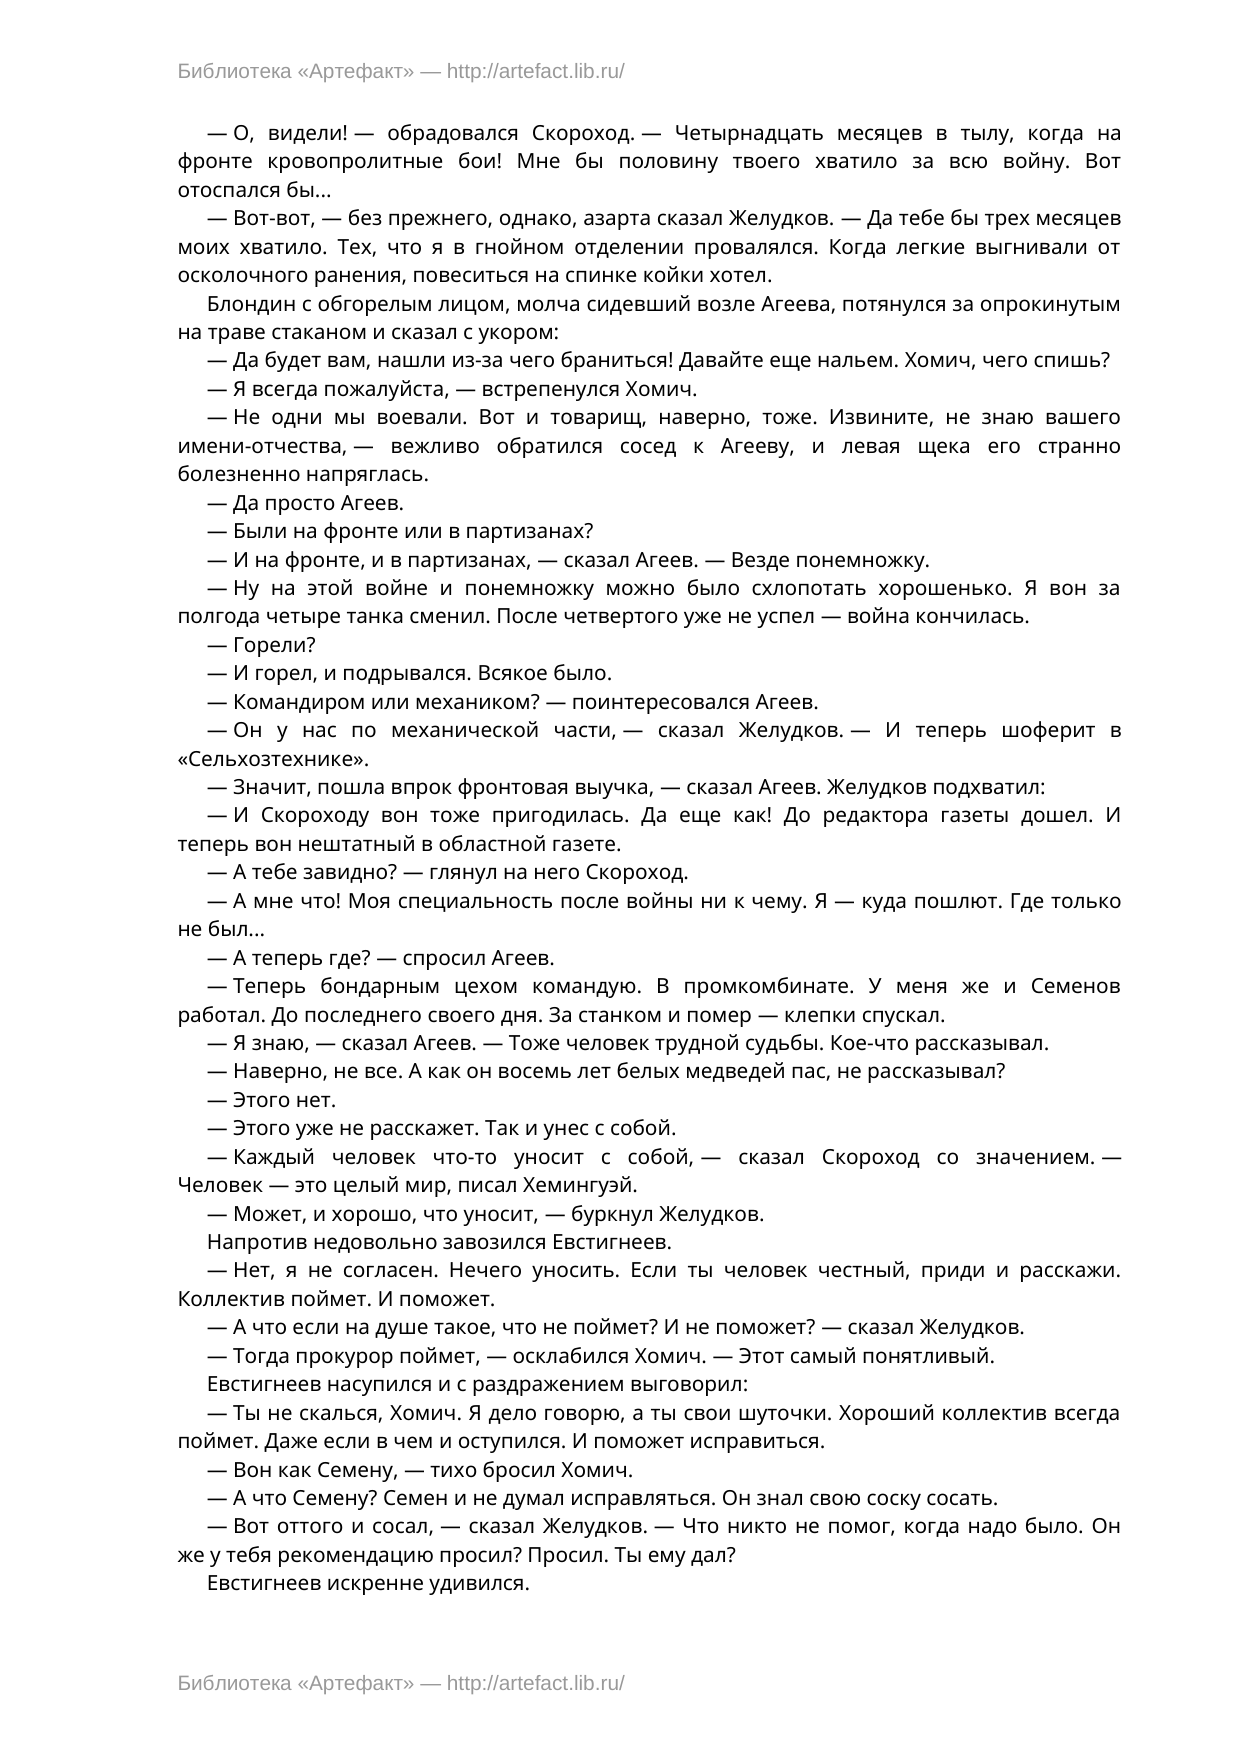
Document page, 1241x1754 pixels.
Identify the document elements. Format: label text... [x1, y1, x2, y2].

text — Вот оттого и сосал, — сказал Желудков. — Что никто не помог, когда надо было. Он же у тебя рекомендацию просил? Просил. Ты ему дал? [177, 1512, 1122, 1568]
text — Значит, пошла впрок фронтовая выучка, — сказал Агеев. Желудков подхватил: [177, 772, 1122, 801]
text — О, видели! — обрадовался Скороход. — Четырнадцать месяцев в тылу, когда на фронте кровопролитные бои! Мне бы половину твоего хватило за всю войну. Вот отоспался бы... [177, 118, 1122, 203]
text — Командиром или механиком? — поинтересовался Агеев. [177, 687, 1122, 715]
text — Я всегда пожалуйста, — встрепенулся Хомич. [177, 374, 1122, 402]
text — А мне что! Моя специальность после войны ни к чему. Я — куда пошлют. Где только не был... [177, 886, 1122, 943]
text — Я знаю, — сказал Агеев. — Тоже человек трудной судьбы. Кое-что рассказывал. [177, 1028, 1122, 1057]
text — Вон как Семену, — тихо бросил Хомич. [177, 1455, 1122, 1483]
text — И горел, и подрывался. Всякое было. [177, 658, 1122, 687]
text — Теперь бондарным цехом командую. В промкомбинате. У меня же и Семенов работал. До последнего своего дня. За станком и помер — клепки спускал. [177, 971, 1122, 1028]
text — Были на фронте или в партизанах? [177, 516, 1122, 545]
text — Наверно, не все. А как он восемь лет белых медведей пас, не рассказывал? [177, 1057, 1122, 1085]
text — Этого уже не расскажет. Так и унес с собой. [177, 1113, 1122, 1142]
text — А что Семену? Семен и не думал исправляться. Он знал свою соску сосать. [177, 1483, 1122, 1512]
text Евстигнеев искренне удивился. [177, 1568, 1122, 1597]
text — А тебе завидно? — глянул на него Скороход. [177, 857, 1122, 886]
text — Не одни мы воевали. Вот и товарищ, наверно, тоже. Извините, не знаю вашего имени-отчества, — вежливо обратился сосед к Агееву, и левая щека его странно болезненно напряглась. [177, 402, 1122, 488]
text — Да будет вам, нашли из-за чего браниться! Давайте еще нальем. Хомич, чего спишь? [177, 346, 1122, 374]
text — И на фронте, и в партизанах, — сказал Агеев. — Везде понемножку. [177, 545, 1122, 573]
text — Может, и хорошо, что уносит, — буркнул Желудков. [177, 1199, 1122, 1227]
text — Тогда прокурор поймет, — осклабился Хомич. — Этот самый понятливый. [177, 1341, 1122, 1369]
text — Он у нас по механической части, — сказал Желудков. — И теперь шоферит в «Сельхозтехнике». [177, 715, 1122, 772]
text — Нет, я не согласен. Нечего уносить. Если ты человек честный, приди и расскажи. Коллектив поймет. И поможет. [177, 1256, 1122, 1312]
text — Этого нет. [177, 1085, 1122, 1113]
text — Да просто Агеев. [177, 488, 1122, 516]
text — И Скороходу вон тоже пригодилась. Да еще как! До редактора газеты дошел. И теперь вон нештатный в областной газете. [177, 801, 1122, 857]
text Блондин с обгорелым лицом, молча сидевший возле Агеева, потянулся за опрокинутым на траве стаканом и сказал с укором: [177, 289, 1122, 346]
text — А теперь где? — спросил Агеев. [177, 943, 1122, 971]
text — Ну на этой войне и понемножку можно было схлопотать хорошенько. Я вон за полгода четыре танка сменил. После четвертого уже не успел — война кончилась. [177, 573, 1122, 630]
text Напротив недовольно завозился Евстигнеев. [177, 1227, 1122, 1256]
text — А что если на душе такое, что не поймет? И не поможет? — сказал Желудков. [177, 1312, 1122, 1341]
text — Каждый человек что-то уносит с собой, — сказал Скороход со значением. — Человек — это целый мир, писал Хемингуэй. [177, 1142, 1122, 1199]
text Евстигнеев насупился и с раздражением выговорил: [177, 1369, 1122, 1398]
text — Горели? [177, 630, 1122, 658]
text — Вот-вот, — без прежнего, однако, азарта сказал Желудков. — Да тебе бы трех месяцев моих хватило. Тех, что я в гнойном отделении провалялся. Когда легкие выгнивали от осколочного ранения, повеситься на спинке койки хотел. [177, 203, 1122, 289]
text — Ты не скалься, Хомич. Я дело говорю, а ты свои шуточки. Хороший коллектив всегда поймет. Даже если в чем и оступился. И поможет исправиться. [177, 1398, 1122, 1455]
